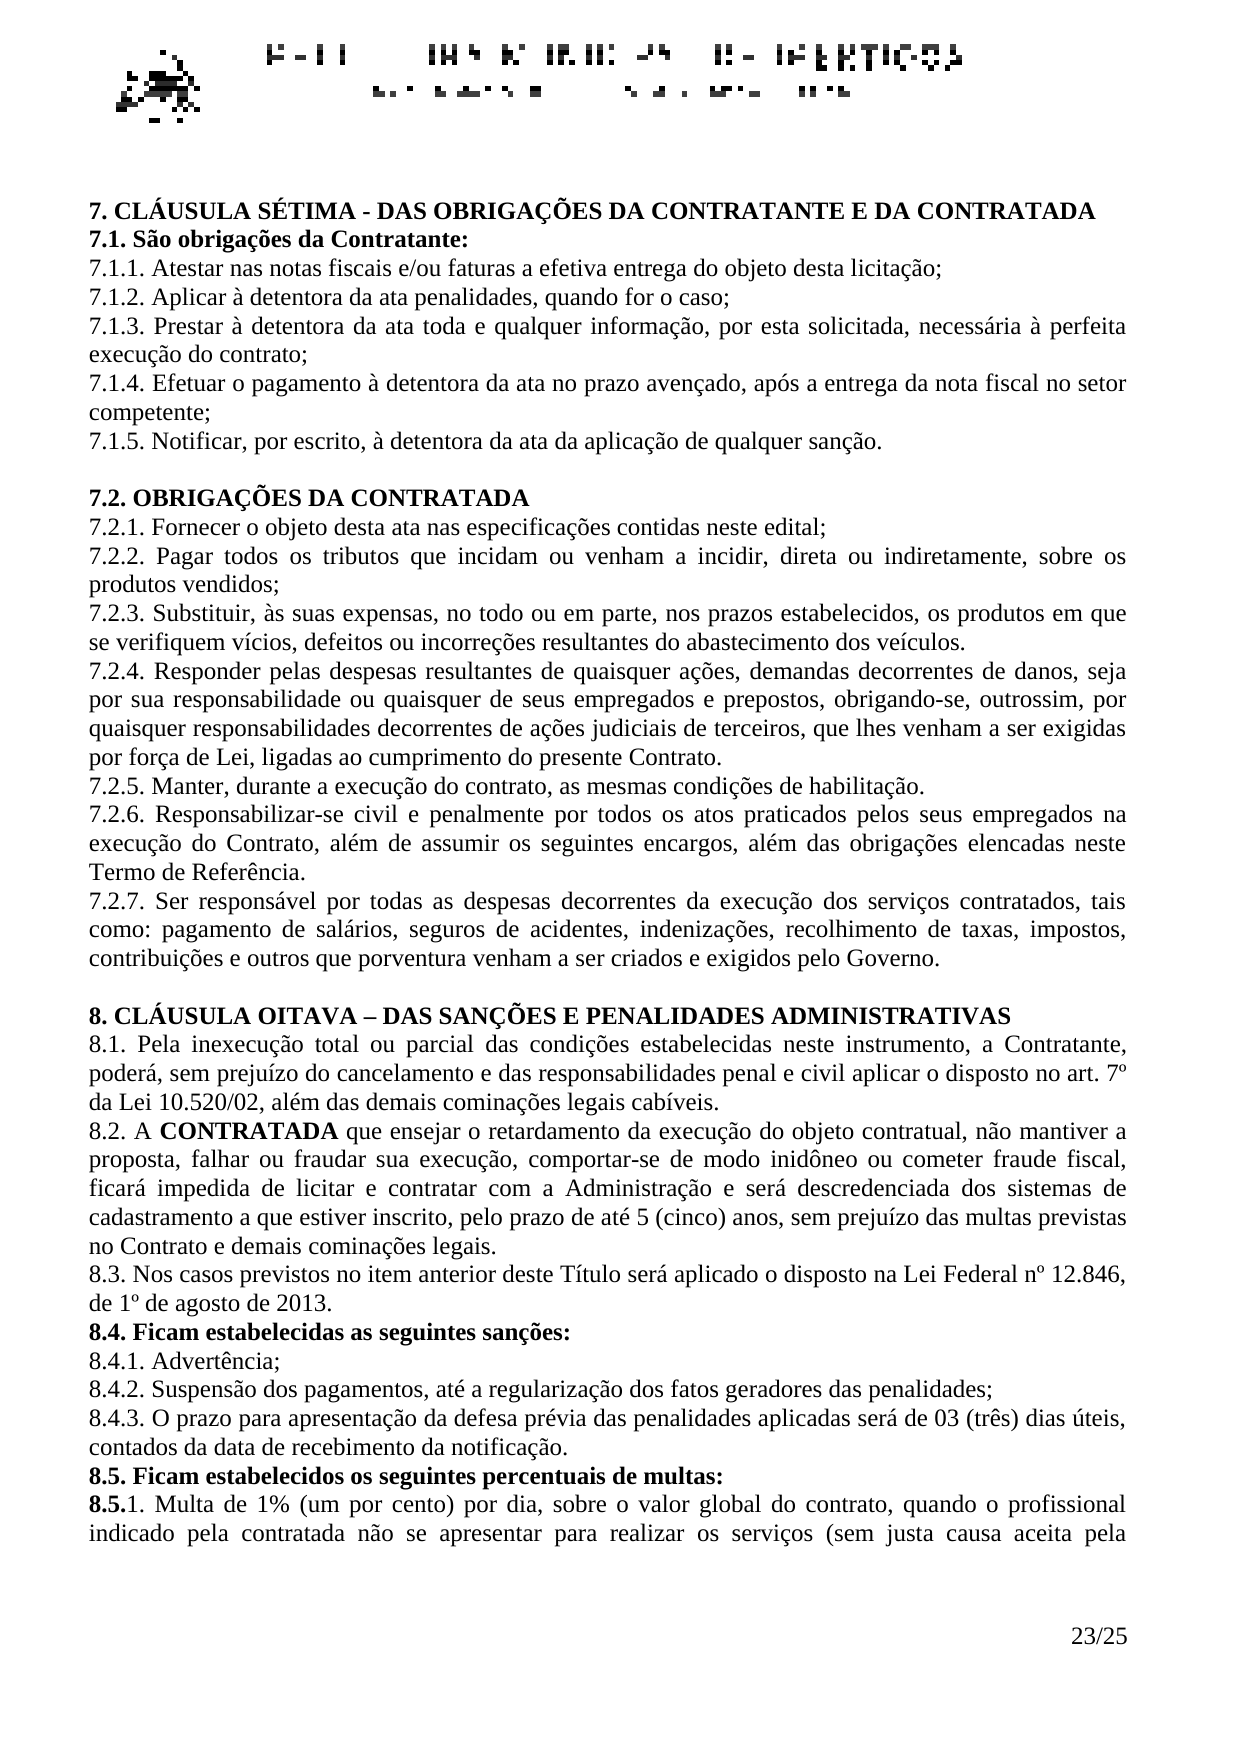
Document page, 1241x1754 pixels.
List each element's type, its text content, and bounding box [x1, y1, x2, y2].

text 7.2.4. Responder pelas despesas resultantes de quaisquer ações, demandas decorrentes de danos, seja por sua responsabilidade ou quaisquer de seus empregados e prepostos, obrigando-se, outrossim, por quaisquer responsabilidades decorrentes de ações judiciais de terceiros, que lhes venham a ser exigidas por força de Lei, ligadas ao cumprimento do presente Contrato. [89, 656, 1128, 771]
text 7.2.1. Fornecer o objeto desta ata nas especificações contidas neste edital; [89, 512, 1128, 541]
text 7.2.5. Manter, durante a execução do contrato, as mesmas condições de habilitação. [89, 771, 1128, 799]
text 7.1.3. Prestar à detentora da ata toda e qualquer informação, por esta solicitada, necessária à perfeita execução do contrato; [89, 311, 1128, 368]
text 8.4.3. O prazo para apresentação da defesa prévia das penalidades aplicadas será de 03 (três) dias úteis, contados da data de recebimento da notificação. [89, 1403, 1128, 1461]
text 7.1.5. Notificar, por escrito, à detentora da ata da aplicação de qualquer sanção. [89, 426, 1128, 454]
text 7.1.1. Atestar nas notas fiscais e/ou faturas a efetiva entrega do objeto desta licitação; [89, 253, 1128, 282]
text 8.4. Ficam estabelecidas as seguintes sanções: [89, 1317, 1128, 1346]
text 7.2.2. Pagar todos os tributos que incidam ou venham a incidir, direta ou indiretamente, sobre os produtos vendidos; [89, 541, 1128, 598]
text 7.2.6. Responsabilizar-se civil e penalmente por todos os atos praticados pelos seus empregados na execução do Contrato, além de assumir os seguintes encargos, além das obrigações elencadas neste Termo de Referência. [89, 799, 1128, 886]
text 7.1.2. Aplicar à detentora da ata penalidades, quando for o caso; [89, 282, 1128, 311]
text 8. CLÁUSULA OITAVA – DAS SANÇÕES E PENALIDADES ADMINISTRATIVAS [89, 1001, 1128, 1029]
text 8.4.2. Suspensão dos pagamentos, até a regularização dos fatos geradores das penalidades; [89, 1374, 1128, 1403]
text 8.4.1. Advertência; [89, 1346, 1128, 1374]
text 8.2. A CONTRATADA que ensejar o retardamento da execução do objeto contratual, não mantiver a proposta, falhar ou fraudar sua execução, comportar-se de modo inidôneo ou cometer fraude fiscal, ficará impedida de licitar e contratar com a Administração e será descredenciada dos sistemas de cadastramento a que estiver inscrito, pelo prazo de até 5 (cinco) anos, sem prejuízo das multas previstas no Contrato e demais cominações legais. [89, 1116, 1128, 1259]
text 7.1.4. Efetuar o pagamento à detentora da ata no prazo avençado, após a entrega da nota fiscal no setor competente; [89, 368, 1128, 426]
text 8.1. Pela inexecução total ou parcial das condições estabelecidas neste instrumento, a Contratante, poderá, sem prejuízo do cancelamento e das responsabilidades penal e civil aplicar o disposto no art. 7º da Lei 10.520/02, além das demais cominações legais cabíveis. [89, 1029, 1128, 1116]
text 7.2.7. Ser responsável por todas as despesas decorrentes da execução dos serviços contratados, tais como: pagamento de salários, seguros de acidentes, indenizações, recolhimento de taxas, impostos, contribuições e outros que porventura venham a ser criados e exigidos pelo Governo. [89, 886, 1128, 972]
text 8.3. Nos casos previstos no item anterior deste Título será aplicado o disposto na Lei Federal nº 12.846, de 1º de agosto de 2013. [89, 1259, 1128, 1317]
text 7.2.3. Substituir, às suas expensas, no todo ou em parte, nos prazos estabelecidos, os produtos em que se verifiquem vícios, defeitos ou incorreções resultantes do abastecimento dos veículos. [89, 598, 1128, 656]
text 8.5. Ficam estabelecidos os seguintes percentuais de multas: [89, 1461, 1128, 1489]
text 7.1. São obrigações da Contratante: [89, 224, 1128, 253]
text 7.2. OBRIGAÇÕES DA CONTRATADA [89, 483, 1128, 512]
list 7. CLÁUSULA SÉTIMA - DAS OBRIGAÇÕES DA CONTRATANTE E DA CONTRATADA [89, 196, 1128, 224]
